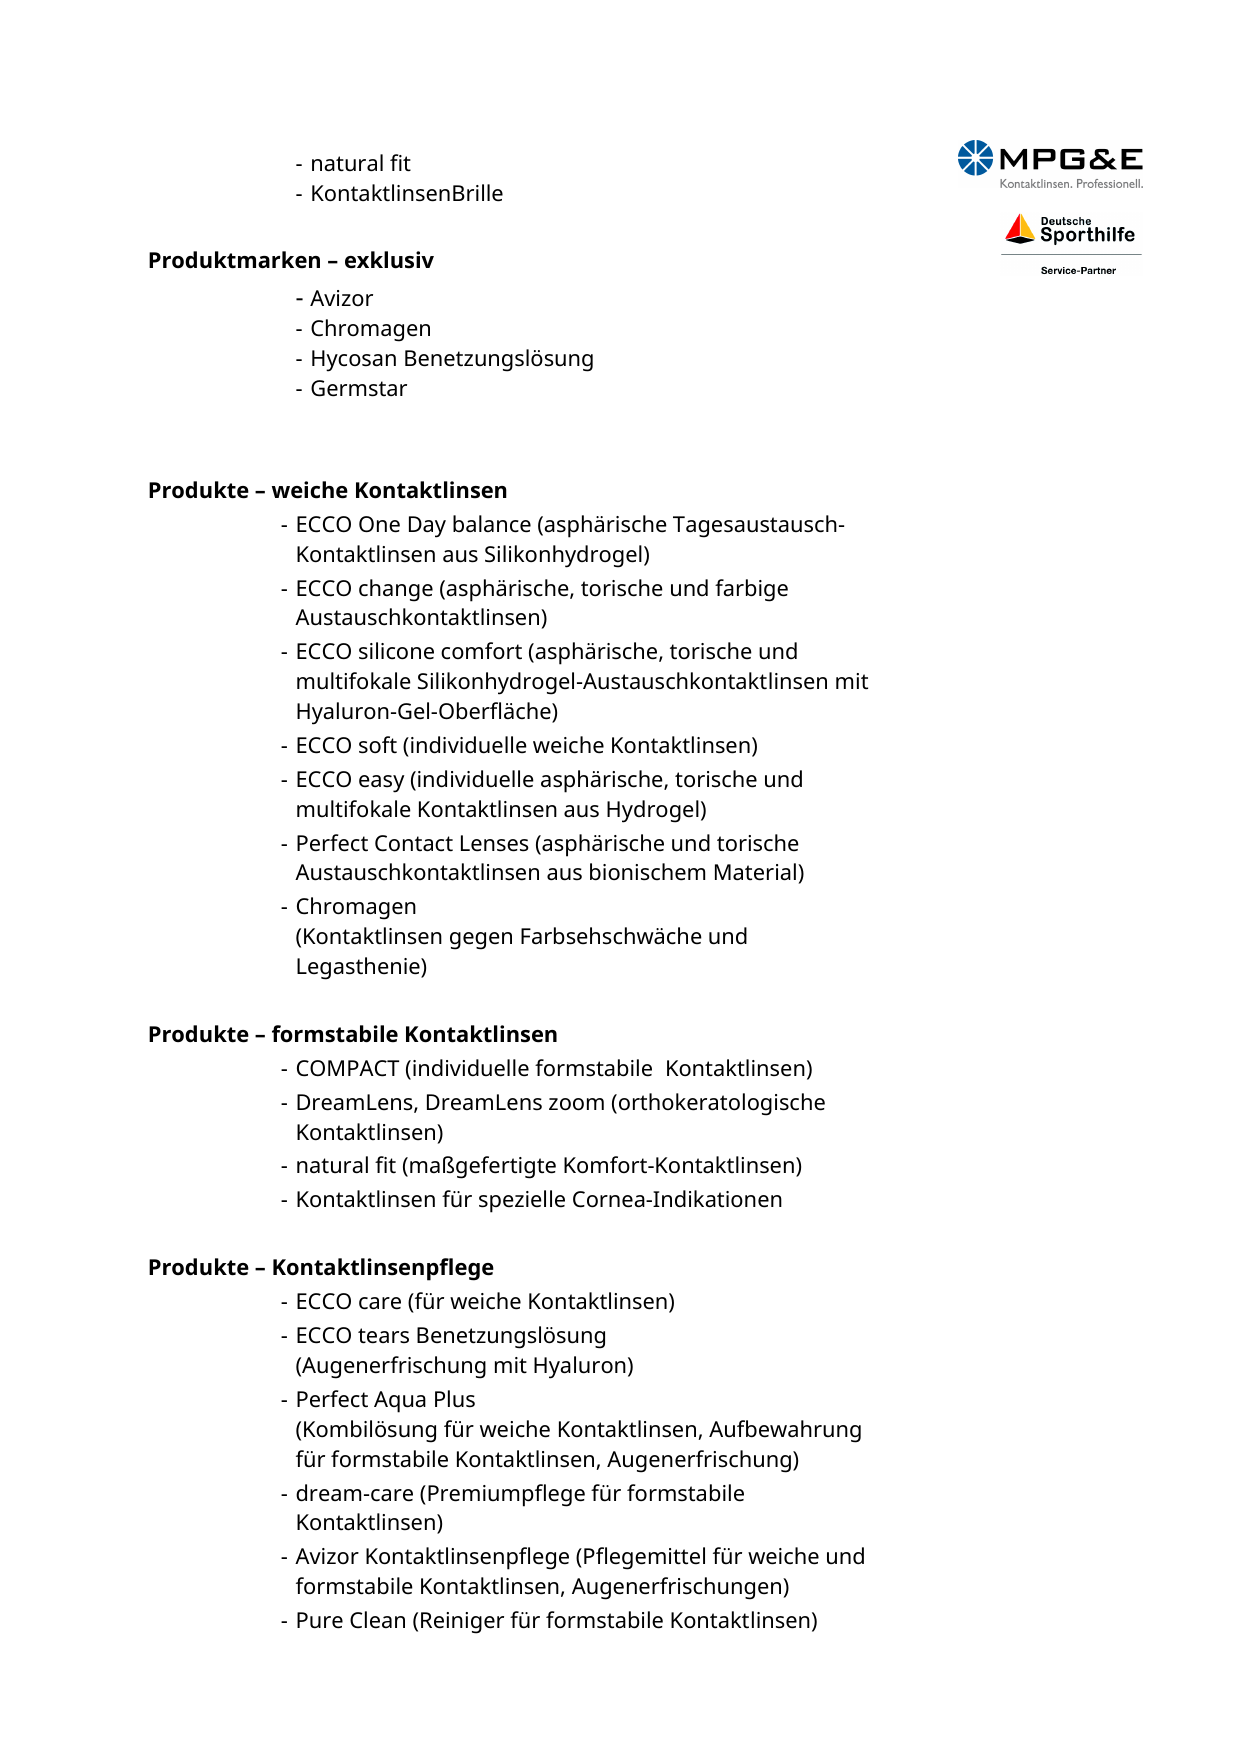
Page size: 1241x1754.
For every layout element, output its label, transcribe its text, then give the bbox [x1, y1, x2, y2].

text - natural fit (maßgefertigte Komfort-Kontaktlinsen) [281, 1151, 886, 1180]
picture [958, 140, 1143, 188]
text - ECCO easy (individuelle asphärische, torische und multifokale Kontaktlinsen aus Hydrogel) [281, 764, 886, 823]
text - ECCO One Day balance (asphärische Tagesaustausch- Kontaktlinsen aus Silikonhydrogel) [281, 509, 886, 568]
text - Perfect Aqua Plus (Kombilösung für weiche Kontaktlinsen, Aufbewahrung für formstabile Kontaktlinsen, Augenerfrischung) [281, 1384, 886, 1473]
text - Perfect Contact Lenses (asphärische und torische Austauschkontaktlinsen aus bionischem Material) [281, 828, 886, 887]
text Produkte – weiche Kontaktlinsen [148, 475, 886, 505]
text - ECCO soft (individuelle weiche Kontaktlinsen) [281, 730, 886, 760]
text - Avizor - Chromagen - Hycosan Benetzungslösung - Germstar [148, 279, 886, 403]
text - ECCO change (asphärische, torische und farbige Austauschkontaktlinsen) [281, 573, 886, 632]
text - Chromagen (Kontaktlinsen gegen Farbsehschwäche und Legasthenie) [281, 891, 886, 981]
text Produkte – Kontaktlinsenpflege [148, 1252, 886, 1282]
text - ECCO silicone comfort (asphärische, torische und multifokale Silikonhydrogel-Austauschkontaktlinsen mit Hyaluron-Gel-Oberfläche) [281, 636, 886, 726]
text - Avizor Kontaktlinsenpflege (Pflegemittel für weiche und formstabile Kontaktlinsen, Augenerfrischungen) [281, 1541, 886, 1601]
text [148, 148, 886, 207]
text - ECCO care (für weiche Kontaktlinsen) [281, 1286, 886, 1316]
text Produkte – formstabile Kontaktlinsen [148, 1019, 886, 1049]
picture [1000, 212, 1143, 276]
text - COMPACT (individuelle formstabile Kontaktlinsen) [281, 1053, 886, 1083]
text - ECCO tears Benetzungslösung (Augenerfrischung mit Hyaluron) [281, 1320, 886, 1380]
text - DreamLens, DreamLens zoom (orthokeratologische Kontaktlinsen) [281, 1087, 886, 1146]
text - Pure Clean (Reiniger für formstabile Kontaktlinsen) [281, 1605, 886, 1635]
text - dream-care (Premiumpflege für formstabile Kontaktlinsen) [281, 1478, 886, 1537]
text - Kontaktlinsen für spezielle Cornea-Indikationen [281, 1184, 886, 1214]
text Produktmarken – exklusiv [148, 245, 886, 275]
